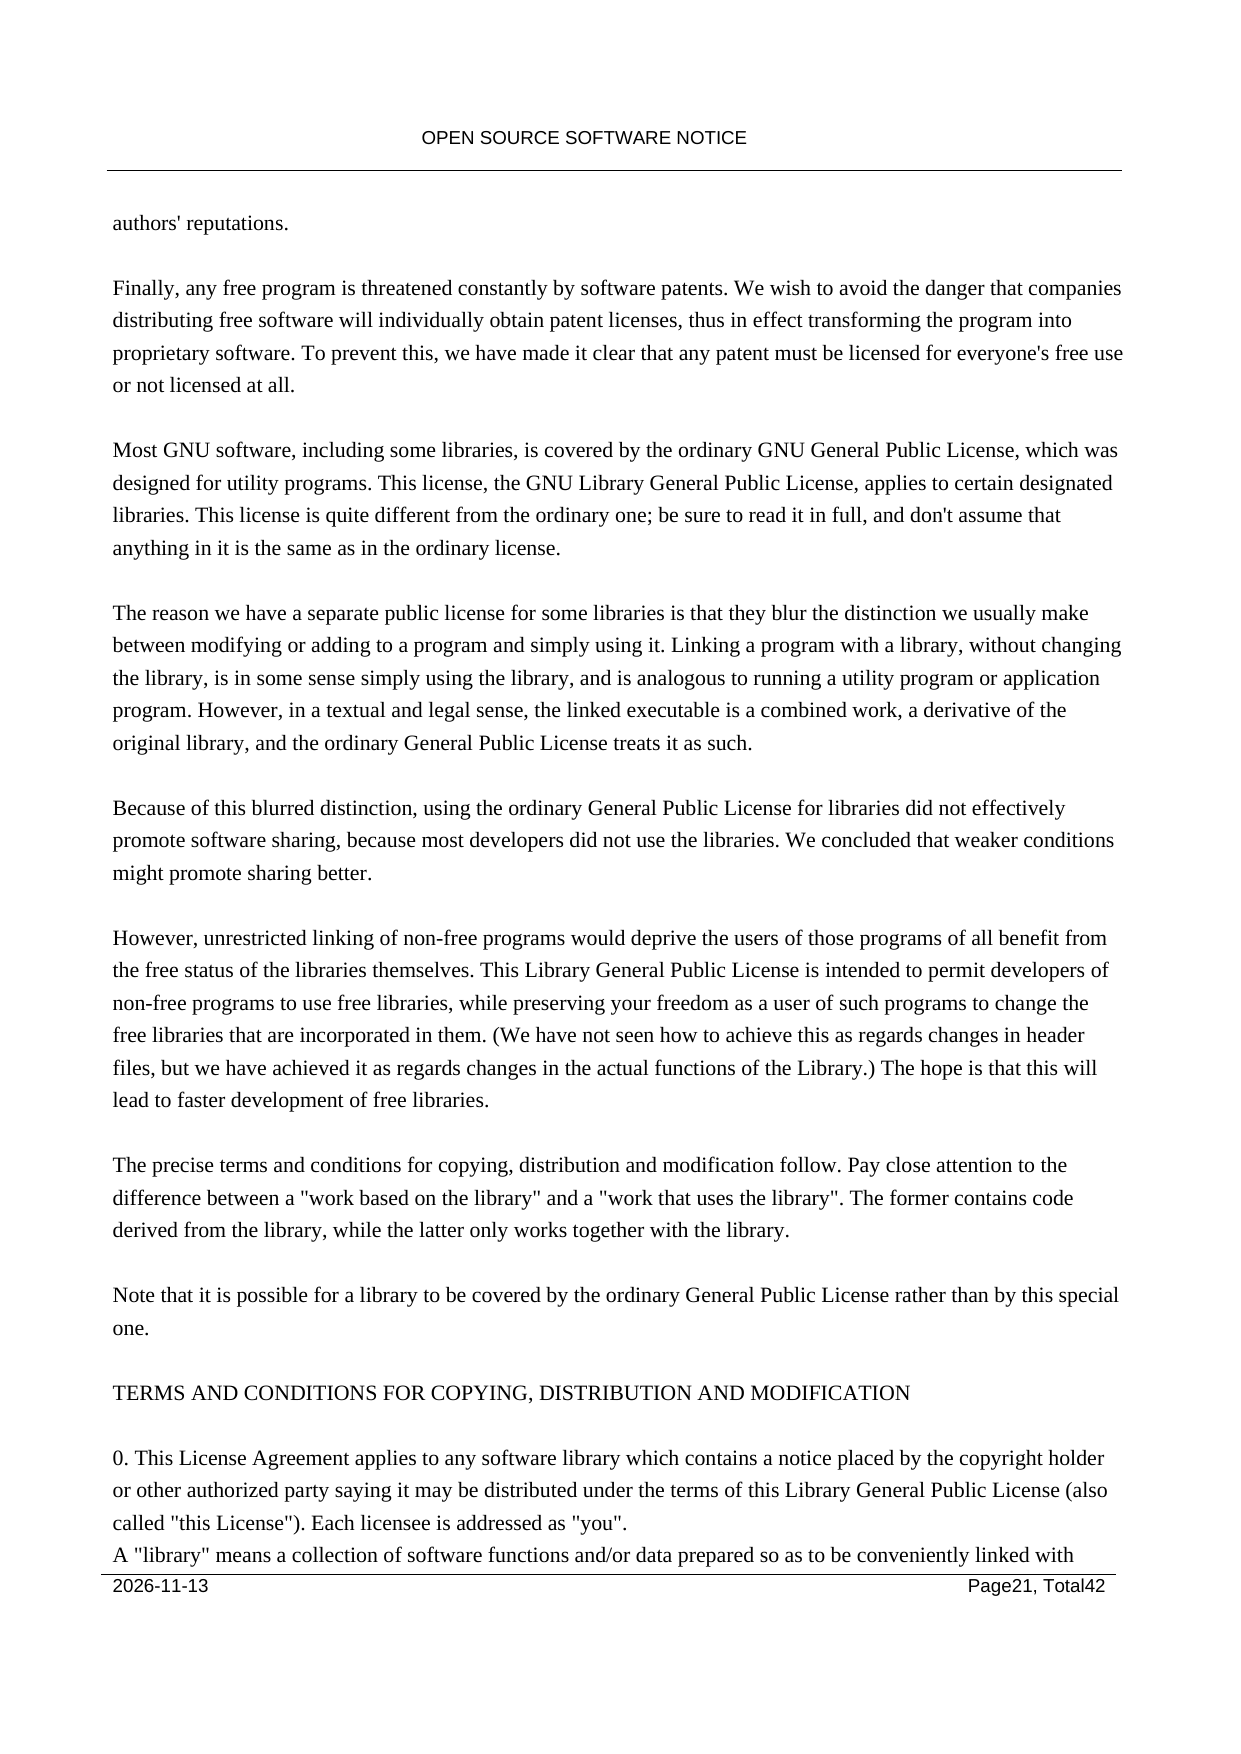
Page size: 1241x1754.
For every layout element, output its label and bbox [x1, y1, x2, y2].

text [112, 206, 1128, 1571]
